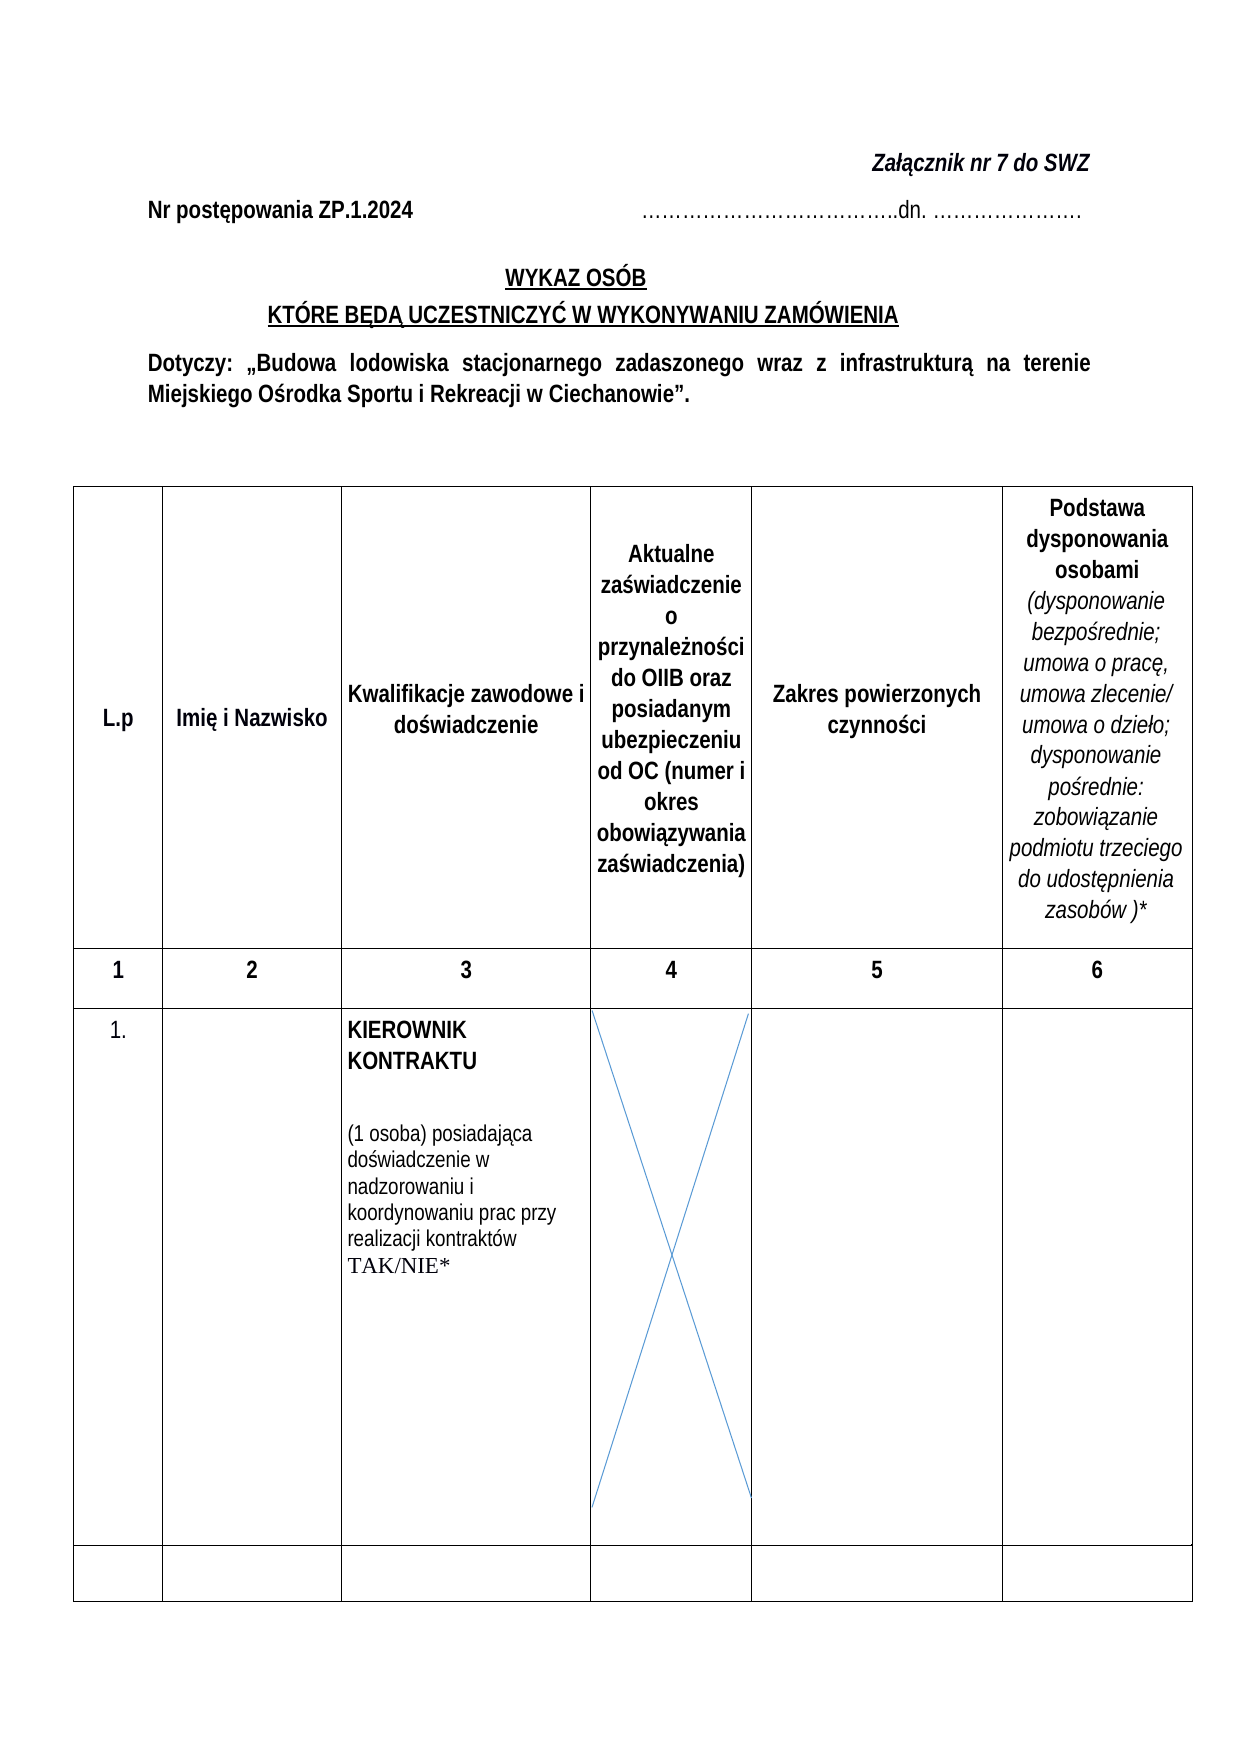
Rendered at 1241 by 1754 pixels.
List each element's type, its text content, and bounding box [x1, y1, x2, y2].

table_cell 2 [163, 949, 341, 1008]
table_cell [591, 1260, 751, 1545]
table_cell [1003, 1009, 1192, 1545]
text WYKAZ OSÓB [59, 263, 1093, 292]
table_cell [591, 1009, 751, 1491]
table_cell [163, 1546, 341, 1601]
text Nr postępowania ZP.1.2024 ………………………………..dn. …………………. [148, 195, 1093, 224]
table_cell [1003, 1546, 1192, 1601]
table_cell [752, 1546, 1002, 1601]
table_header Aktualne zaświadczenie o przynależności do OIIB oraz posiadanym ubezpieczeniu od OC (numer i okres obowiązywania zaświadczenia) [591, 487, 751, 948]
text KTÓRE BĘDĄ UCZESTNICZYĆ W WYKONYWANIU ZAMÓWIENIA [59, 301, 1107, 329]
table_cell [591, 1546, 751, 1601]
table_header Kwalifikacje zawodowe i doświadczenie [342, 487, 590, 948]
table_cell [752, 1009, 1002, 1545]
table_cell 6 [1003, 949, 1192, 1008]
table_header Zakres powierzonych czynności [752, 487, 1002, 948]
table_cell 3 [342, 949, 590, 1008]
table_cell [163, 1009, 341, 1545]
table_header L.p [74, 487, 162, 948]
table_cell 1 [74, 949, 162, 1008]
text Załącznik nr 7 do SWZ [148, 148, 1093, 176]
table_cell [591, 1012, 671, 1505]
table_header Imię i Nazwisko [163, 487, 341, 948]
table_cell KIEROWNIK KONTRAKTU (1 osoba) posiadająca doświadczenie w nadzorowaniu i koordynowaniu prac przy realizacji kontraktów TAK/NIE* [342, 1009, 590, 1545]
table_cell 2. [74, 1546, 162, 1601]
table_cell 4 [591, 949, 751, 1008]
text Dotyczy: „Budowa lodowiska stacjonarnego zadaszonego wraz z infrastrukturą na terenie Miejskiego Ośrodka Sportu i Rekreacji w Ciechanowie”. [148, 348, 1093, 408]
table_header Podstawa dysponowania osobami (dysponowanie bezpośrednie; umowa o pracę, umowa zlecenie/ umowa o dzieło; dysponowanie pośrednie: zobowiązanie podmiotu trzeciego do udostępnienia zasobów )* [1003, 487, 1192, 948]
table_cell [342, 1546, 590, 1601]
table_cell 1. [74, 1009, 162, 1545]
table_cell 5 [752, 949, 1002, 1008]
